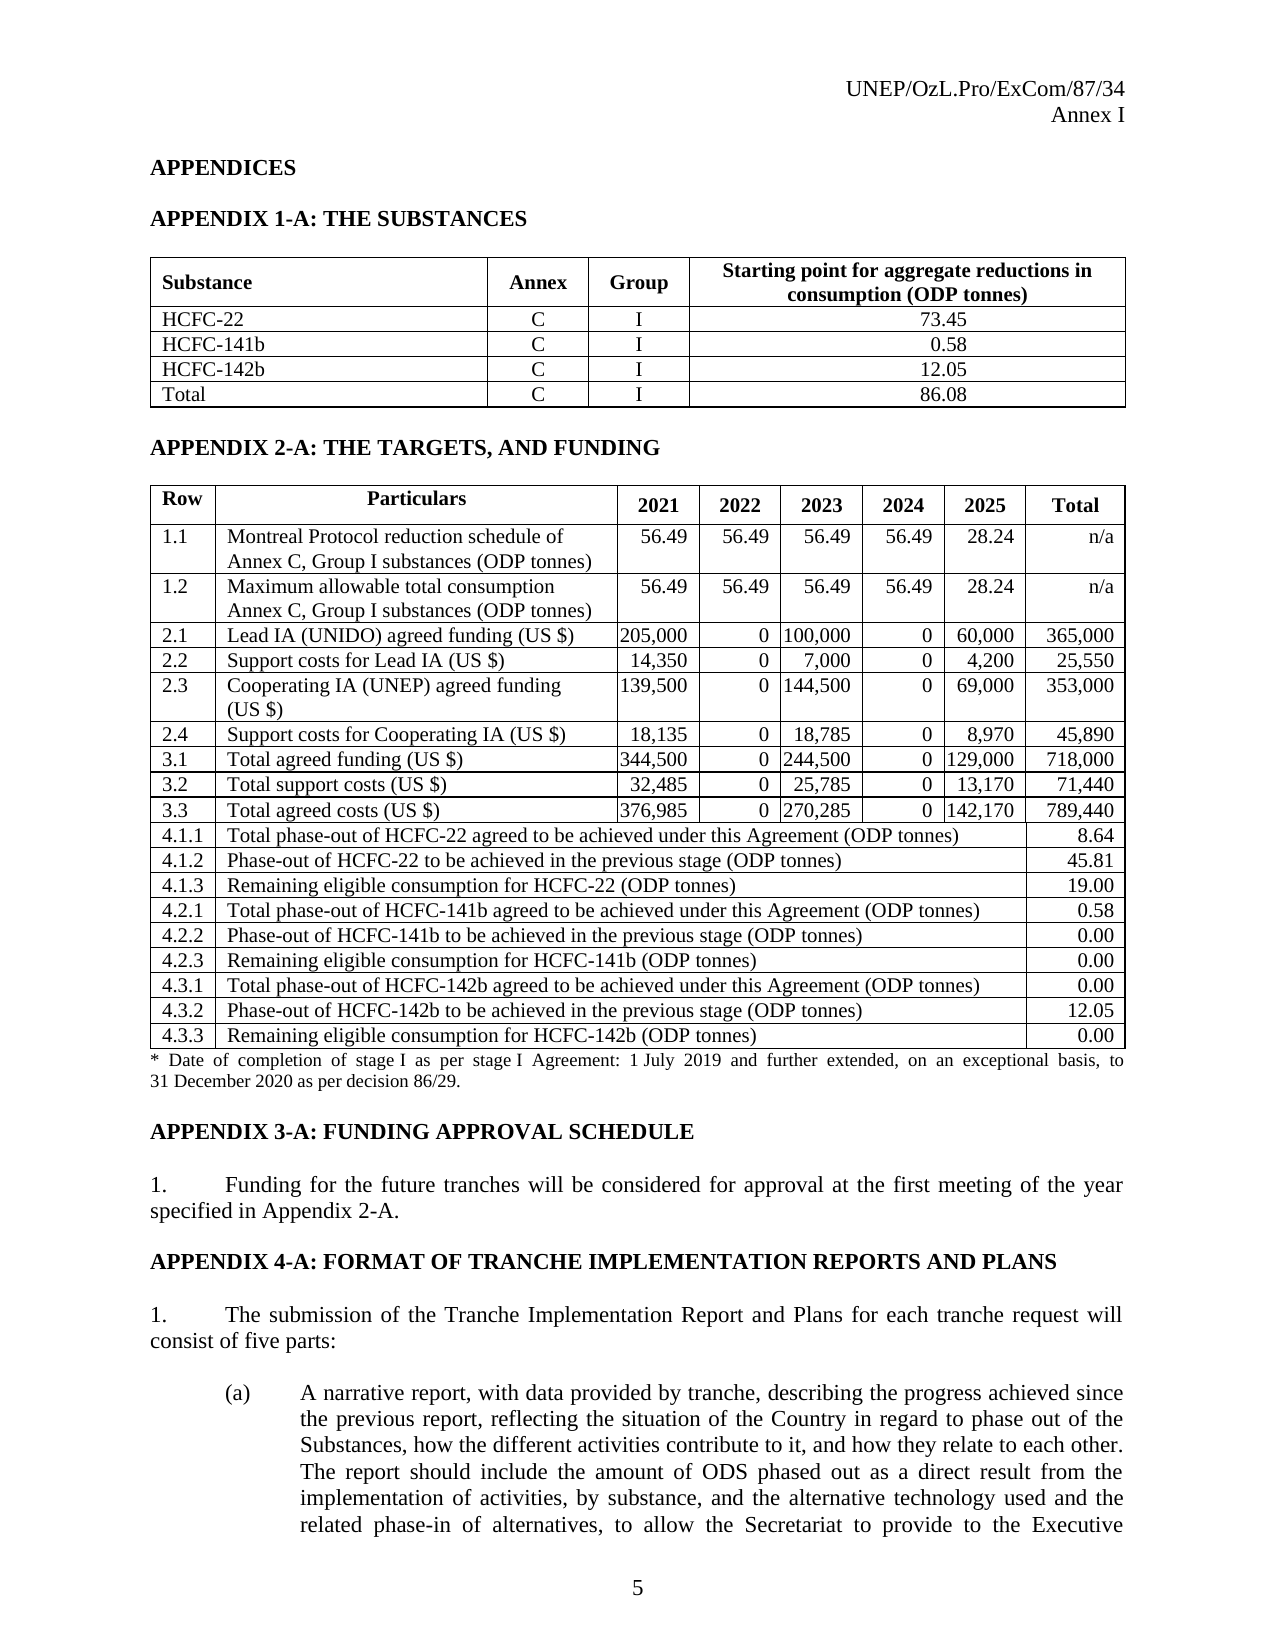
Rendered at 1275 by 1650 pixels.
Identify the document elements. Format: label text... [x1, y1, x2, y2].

table_cell 2.2 [151, 648, 215, 672]
table_cell 4.2.2 [151, 923, 215, 947]
table_cell Cooperating IA (UNEP) agreed funding (US $) [216, 673, 617, 721]
table_cell 56.49 [781, 525, 862, 573]
table_header Starting point for aggregate reductions in consumption (ODP tonnes) [690, 258, 1125, 306]
table_cell 0.00 [1027, 973, 1124, 997]
table_cell 0.00 [1027, 1024, 1124, 1047]
table_cell 18,785 [781, 722, 862, 746]
table_cell Support costs for Lead IA (US $) [216, 648, 617, 672]
table_cell C [488, 332, 588, 356]
table_cell 2.1 [151, 623, 215, 647]
table_cell HCFC-22 [151, 307, 487, 331]
table_cell 0 [863, 722, 944, 746]
table_cell 14,350 [618, 648, 699, 672]
table_cell 56.49 [863, 574, 944, 622]
table_cell 1.1 [151, 525, 215, 573]
table_cell 2.4 [151, 722, 215, 746]
subtitle The submission of the Tranche Implementation Report and Plans for each tranche request will consist of five parts: [150, 1301, 1125, 1354]
table_cell 4.3.1 [151, 973, 215, 997]
table_cell Support costs for Cooperating IA (US $) [216, 722, 617, 746]
table_cell Phase-out of HCFC-142b to be achieved in the previous stage (ODP tonnes) [216, 998, 1026, 1022]
table_cell 7,000 [781, 648, 862, 672]
table_header Substance [151, 258, 487, 306]
table_cell 142,170 [945, 798, 1025, 822]
table_cell 718,000 [1026, 747, 1124, 771]
table_cell I [589, 332, 689, 356]
table_cell 139,500 [618, 673, 699, 721]
table_cell Phase-out of HCFC-141b to be achieved in the previous stage (ODP tonnes) [216, 923, 1026, 947]
table_cell 12.05 [690, 357, 1125, 381]
table_cell 4.2.1 [151, 898, 215, 922]
table_cell n/a [1026, 574, 1124, 622]
table_cell 376,985 [618, 798, 699, 822]
table_cell Total support costs (US $) [216, 773, 617, 796]
text APPENDIX 4-A: FORMAT OF TRANCHE IMPLEMENTATION REPORTS AND PLANS [150, 1248, 1125, 1275]
table_cell 0 [700, 648, 780, 672]
table_cell 0 [863, 747, 944, 771]
table_cell I [589, 357, 689, 381]
text APPENDIX 3-A: FUNDING APPROVAL SCHEDULE [150, 1118, 1125, 1144]
table_cell Total phase-out of HCFC-142b agreed to be achieved under this Agreement (ODP tonnes) [216, 973, 1026, 997]
table_cell 129,000 [945, 747, 1025, 771]
table_cell 3.1 [151, 747, 215, 771]
table_cell 2.3 [151, 673, 215, 721]
subtitle APPENDIX 2-A: THE TARGETS, AND FUNDING [150, 434, 1125, 460]
table_cell Remaining eligible consumption for HCFC-142b (ODP tonnes) [216, 1024, 1026, 1047]
table_cell 4.1.3 [151, 873, 215, 897]
table_cell 244,500 [781, 747, 862, 771]
table_cell Montreal Protocol reduction schedule of Annex C, Group I substances (ODP tonnes) [216, 525, 617, 573]
table_cell HCFC-142b [151, 357, 487, 381]
table_cell Maximum allowable total consumption Annex C, Group I substances (ODP tonnes) [216, 574, 617, 622]
table_header 2022 [700, 486, 780, 523]
table_cell 0.00 [1027, 948, 1124, 972]
table_cell 4.1.1 [151, 823, 215, 847]
subtitle APPENDICES [150, 154, 1125, 180]
table_cell 25,550 [1026, 648, 1124, 672]
table_cell 12.05 [1027, 998, 1124, 1022]
table_cell 25,785 [781, 773, 862, 796]
table_cell Total phase-out of HCFC-141b agreed to be achieved under this Agreement (ODP tonnes) [216, 898, 1026, 922]
table_cell Total phase-out of HCFC-22 agreed to be achieved under this Agreement (ODP tonnes) [216, 823, 1026, 847]
subtitle APPENDIX 1-A: THE SUBSTANCES [150, 205, 1125, 232]
table_cell 32,485 [618, 773, 699, 796]
table_cell 71,440 [1026, 773, 1124, 796]
table_cell 0 [863, 623, 944, 647]
subtitle Funding for the future tranches will be considered for approval at the first meeting of the year specified in Appendix 2-A. [150, 1171, 1125, 1223]
table_cell 0 [700, 773, 780, 796]
table_cell Lead IA (UNIDO) agreed funding (US $) [216, 623, 617, 647]
table_cell 56.49 [700, 574, 780, 622]
table_cell 0 [700, 747, 780, 771]
table_cell 56.49 [700, 525, 780, 573]
table_cell 4.3.3 [151, 1024, 215, 1047]
table_cell 365,000 [1026, 623, 1124, 647]
table_cell Total agreed costs (US $) [216, 798, 617, 822]
table_cell 0.58 [1027, 898, 1124, 922]
table_cell 56.49 [618, 525, 699, 573]
table_cell 0 [700, 673, 780, 721]
table_cell HCFC-141b [151, 332, 487, 356]
table_cell 56.49 [781, 574, 862, 622]
table_cell 205,000 [618, 623, 699, 647]
table_cell 0 [863, 648, 944, 672]
table_header Total [1026, 486, 1124, 523]
table_cell Phase-out of HCFC-22 to be achieved in the previous stage (ODP tonnes) [216, 848, 1026, 872]
table_cell 789,440 [1026, 798, 1124, 822]
table_cell 0 [700, 722, 780, 746]
table_cell Total [151, 382, 487, 406]
table_cell 56.49 [618, 574, 699, 622]
table_cell 353,000 [1026, 673, 1124, 721]
table_header Annex [488, 258, 588, 306]
table_header 2025 [945, 486, 1025, 523]
table_cell Remaining eligible consumption for HCFC-22 (ODP tonnes) [216, 873, 1026, 897]
table_cell 28.24 [945, 574, 1025, 622]
table_cell 4,200 [945, 648, 1025, 672]
table_cell C [488, 307, 588, 331]
table_header 2023 [781, 486, 862, 523]
table_cell 100,000 [781, 623, 862, 647]
table_header Group [589, 258, 689, 306]
table_cell 0 [863, 673, 944, 721]
table_cell 270,285 [781, 798, 862, 822]
table_cell 1.2 [151, 574, 215, 622]
table_cell 144,500 [781, 673, 862, 721]
table_cell 0 [700, 798, 780, 822]
table_cell 45.81 [1027, 848, 1124, 872]
table_cell 56.49 [863, 525, 944, 573]
table_cell 69,000 [945, 673, 1025, 721]
table_cell n/a [1026, 525, 1124, 573]
table_header 2024 [863, 486, 944, 523]
table_cell 8.64 [1027, 823, 1124, 847]
table_cell 13,170 [945, 773, 1025, 796]
table_cell Remaining eligible consumption for HCFC-141b (ODP tonnes) [216, 948, 1026, 972]
table_cell 0 [863, 798, 944, 822]
table_header Particulars [216, 486, 617, 523]
table_cell I [589, 382, 689, 406]
table_cell I [589, 307, 689, 331]
table_cell 3.3 [151, 798, 215, 822]
table_cell 344,500 [618, 747, 699, 771]
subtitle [225, 1379, 1125, 1537]
table_cell Total agreed funding (US $) [216, 747, 617, 771]
table_cell C [488, 382, 588, 406]
table_cell 0.00 [1027, 923, 1124, 947]
table_cell 18,135 [618, 722, 699, 746]
table_cell 4.2.3 [151, 948, 215, 972]
table_cell 4.3.2 [151, 998, 215, 1022]
table_header Row [151, 486, 215, 523]
table_cell 0 [863, 773, 944, 796]
table_cell 19.00 [1027, 873, 1124, 897]
table_cell 28.24 [945, 525, 1025, 573]
table_cell 60,000 [945, 623, 1025, 647]
table_cell 8,970 [945, 722, 1025, 746]
table_cell 0.58 [690, 332, 1125, 356]
table_cell 73.45 [690, 307, 1125, 331]
table_cell 45,890 [1026, 722, 1124, 746]
table_cell C [488, 357, 588, 381]
table_header 2021 [618, 486, 699, 523]
table_cell 86.08 [690, 382, 1125, 406]
table_cell 0 [700, 623, 780, 647]
table_cell 3.2 [151, 773, 215, 796]
text * Date of completion of stage I as per stage I Agreement: 1 July 2019 and further extended, on an exceptional basis, to 31 December 2020 as per decision 86/29. [150, 1049, 1125, 1092]
table_cell 4.1.2 [151, 848, 215, 872]
